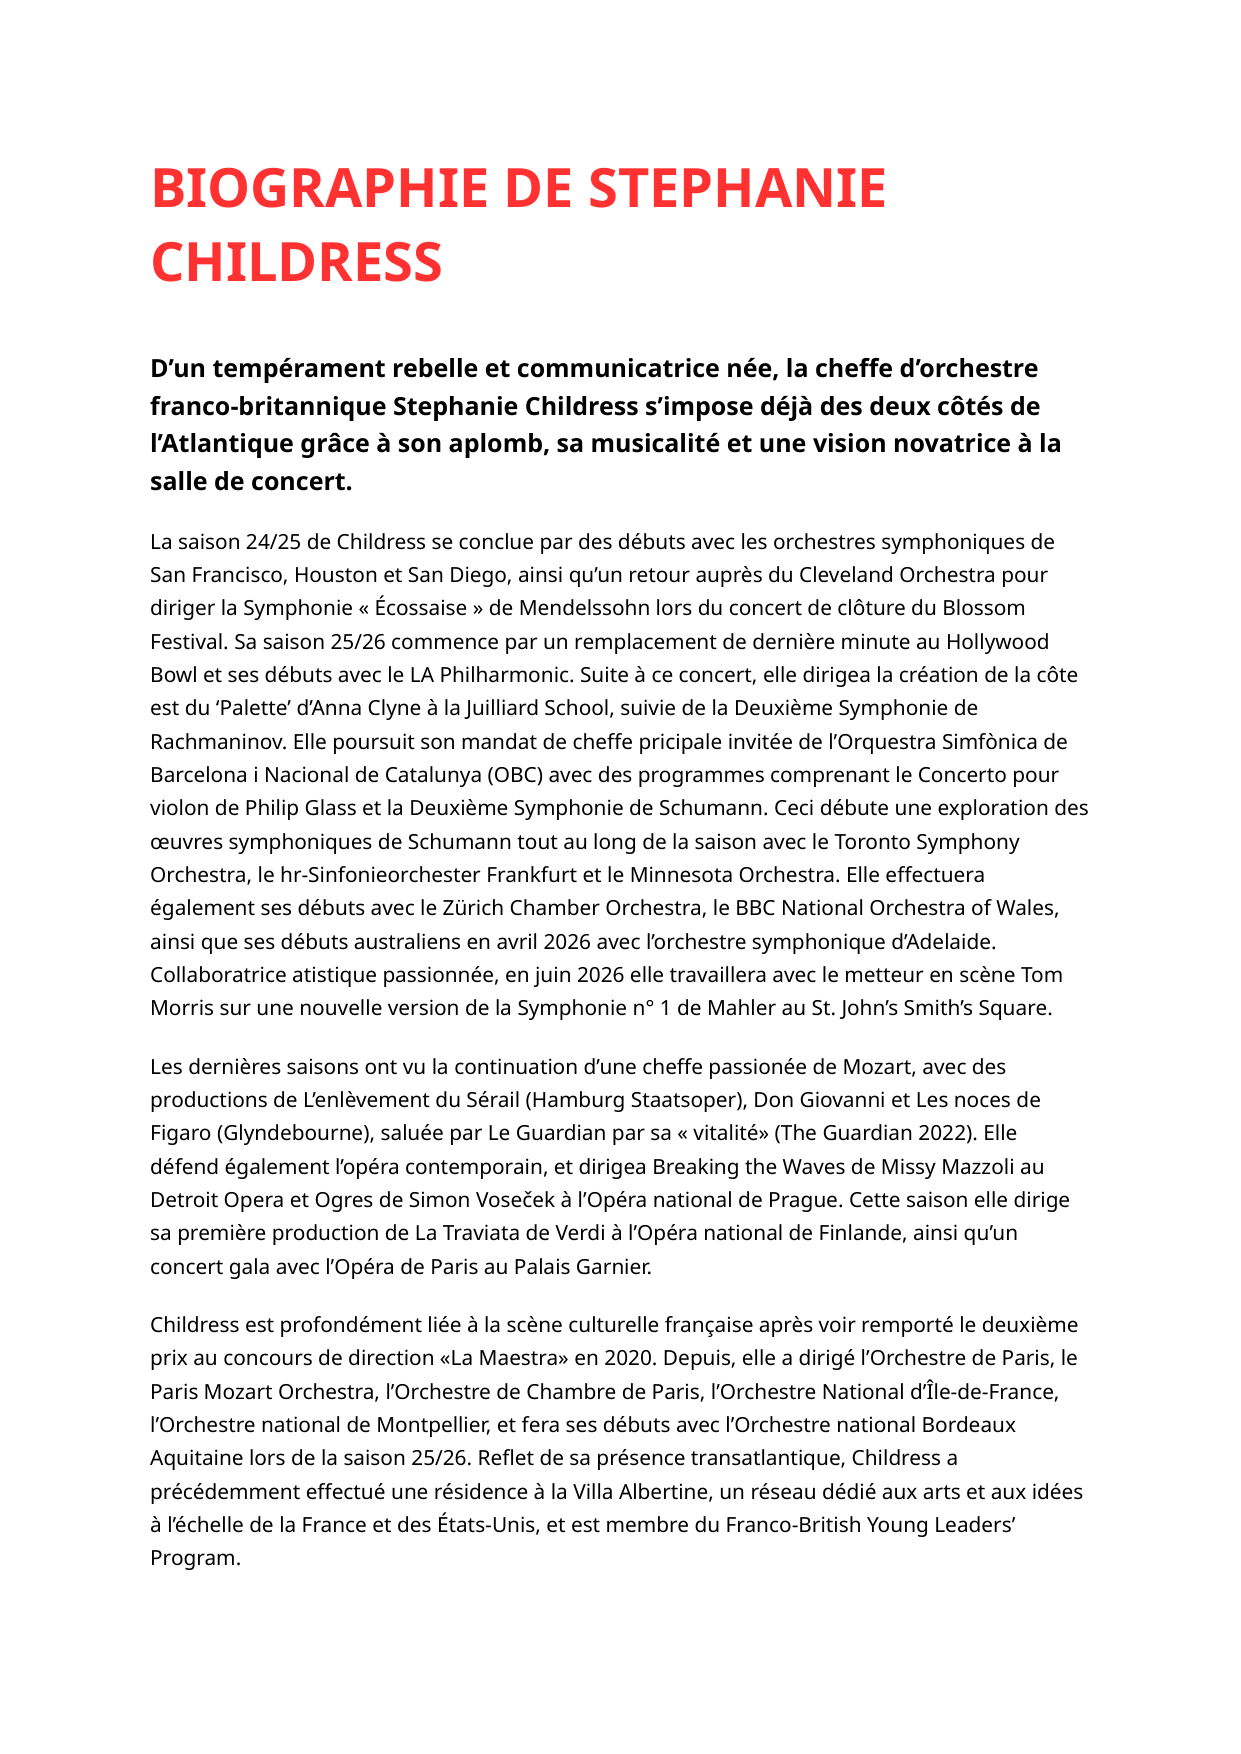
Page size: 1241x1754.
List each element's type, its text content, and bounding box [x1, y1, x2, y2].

text Childress est profondément liée à la scène culturelle française après voir remporté le deuxième prix au concours de direction «La Maestra» en 2020. Depuis, elle a dirigé l’Orchestre de Paris, le Paris Mozart Orchestra, l’Orchestre de Chambre de Paris, l’Orchestre National d’Île-de-France, l’Orchestre national de Montpellier, et fera ses débuts avec l’Orchestre national Bordeaux Aquitaine lors de la saison 25/26. Reflet de sa présence transatlantique, Childress a précédemment effectué une résidence à la Villa Albertine, un réseau dédié aux arts et aux idées à l’échelle de la France et des États-Unis, et est membre du Franco-British Young Leaders’ Program. [150, 1306, 1090, 1572]
text D’un tempérament rebelle et communicatrice née, la cheffe d’orchestre franco-britannique Stephanie Childress s’impose déjà des deux côtés de l’Atlantique grâce à son aplomb, sa musicalité et une vision novatrice à la salle de concert. [150, 347, 1090, 497]
subtitle BIOGRAPHIE DE STEPHANIE CHILDRESS [150, 150, 1090, 297]
text La saison 24/25 de Childress se conclue par des débuts avec les orchestres symphoniques de San Francisco, Houston et San Diego, ainsi qu’un retour auprès du Cleveland Orchestra pour diriger la Symphonie « Écossaise » de Mendelssohn lors du concert de clôture du Blossom Festival. Sa saison 25/26 commence par un remplacement de dernière minute au Hollywood Bowl et ses débuts avec le LA Philharmonic. Suite à ce concert, elle dirigea la création de la côte est du ‘Palette’ d’Anna Clyne à la Juilliard School, suivie de la Deuxième Symphonie de Rachmaninov. Elle poursuit son mandat de cheffe pricipale invitée de l’Orquestra Simfònica de Barcelona i Nacional de Catalunya (OBC) avec des programmes comprenant le Concerto pour violon de Philip Glass et la Deuxième Symphonie de Schumann. Ceci débute une exploration des œuvres symphoniques de Schumann tout au long de la saison avec le Toronto Symphony Orchestra, le hr-Sinfonieorchester Frankfurt et le Minnesota Orchestra. Elle effectuera également ses débuts avec le Zürich Chamber Orchestra, le BBC National Orchestra of Wales, ainsi que ses débuts australiens en avril 2026 avec l’orchestre symphonique d’Adelaide. Collaboratrice atistique passionnée, en juin 2026 elle travaillera avec le metteur en scène Tom Morris sur une nouvelle version de la Symphonie n° 1 de Mahler au St. John’s Smith’s Square. [150, 522, 1090, 1022]
text Les dernières saisons ont vu la continuation d’une cheffe passionée de Mozart, avec des productions de L’enlèvement du Sérail (Hamburg Staatsoper), Don Giovanni et Les noces de Figaro (Glyndebourne), saluée par Le Guardian par sa « vitalité» (The Guardian 2022). Elle défend également l’opéra contemporain, et dirigea Breaking the Waves de Missy Mazzoli au Detroit Opera et Ogres de Simon Voseček à l’Opéra national de Prague. Cette saison elle dirige sa première production de La Traviata de Verdi à l’Opéra national de Finlande, ainsi qu’un concert gala avec l’Opéra de Paris au Palais Garnier. [150, 1047, 1090, 1281]
